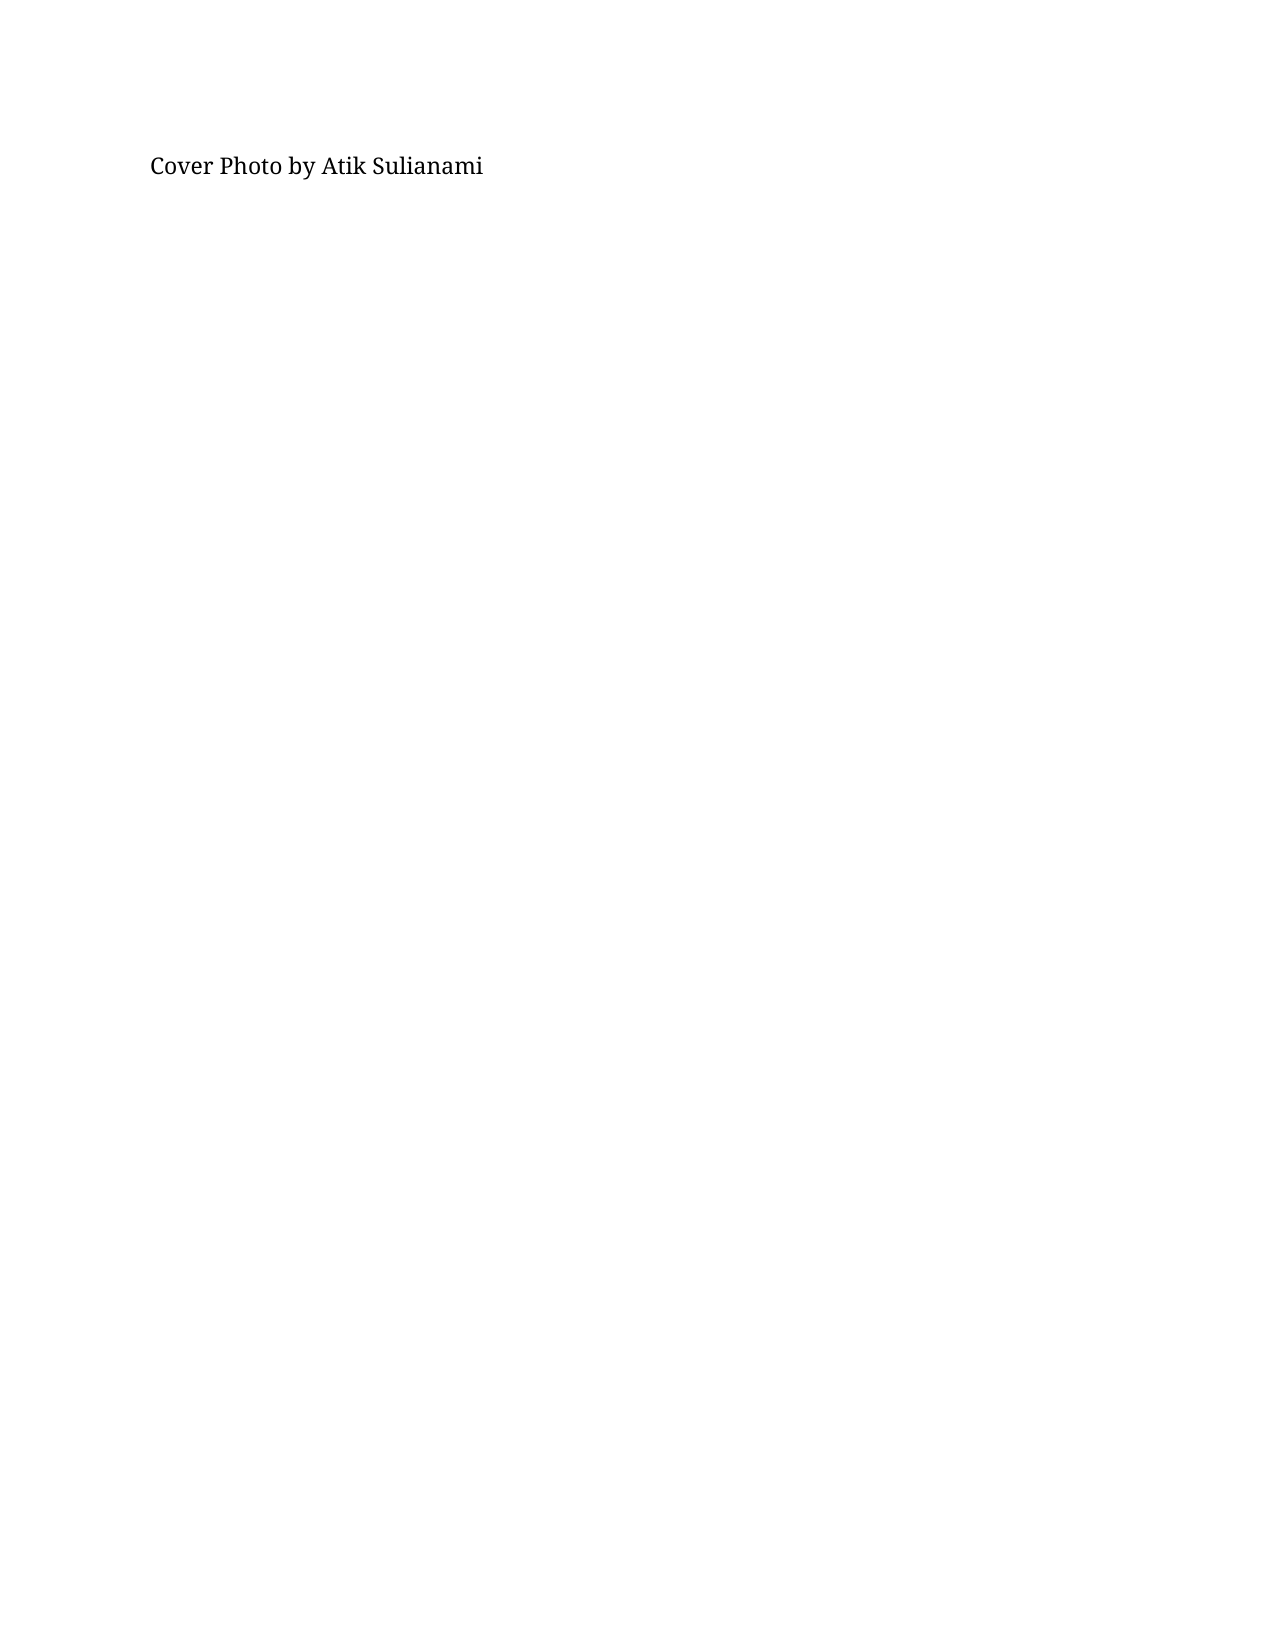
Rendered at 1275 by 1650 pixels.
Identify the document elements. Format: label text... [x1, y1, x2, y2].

text Cover Photo by Atik Sulianami [150, 150, 1125, 181]
